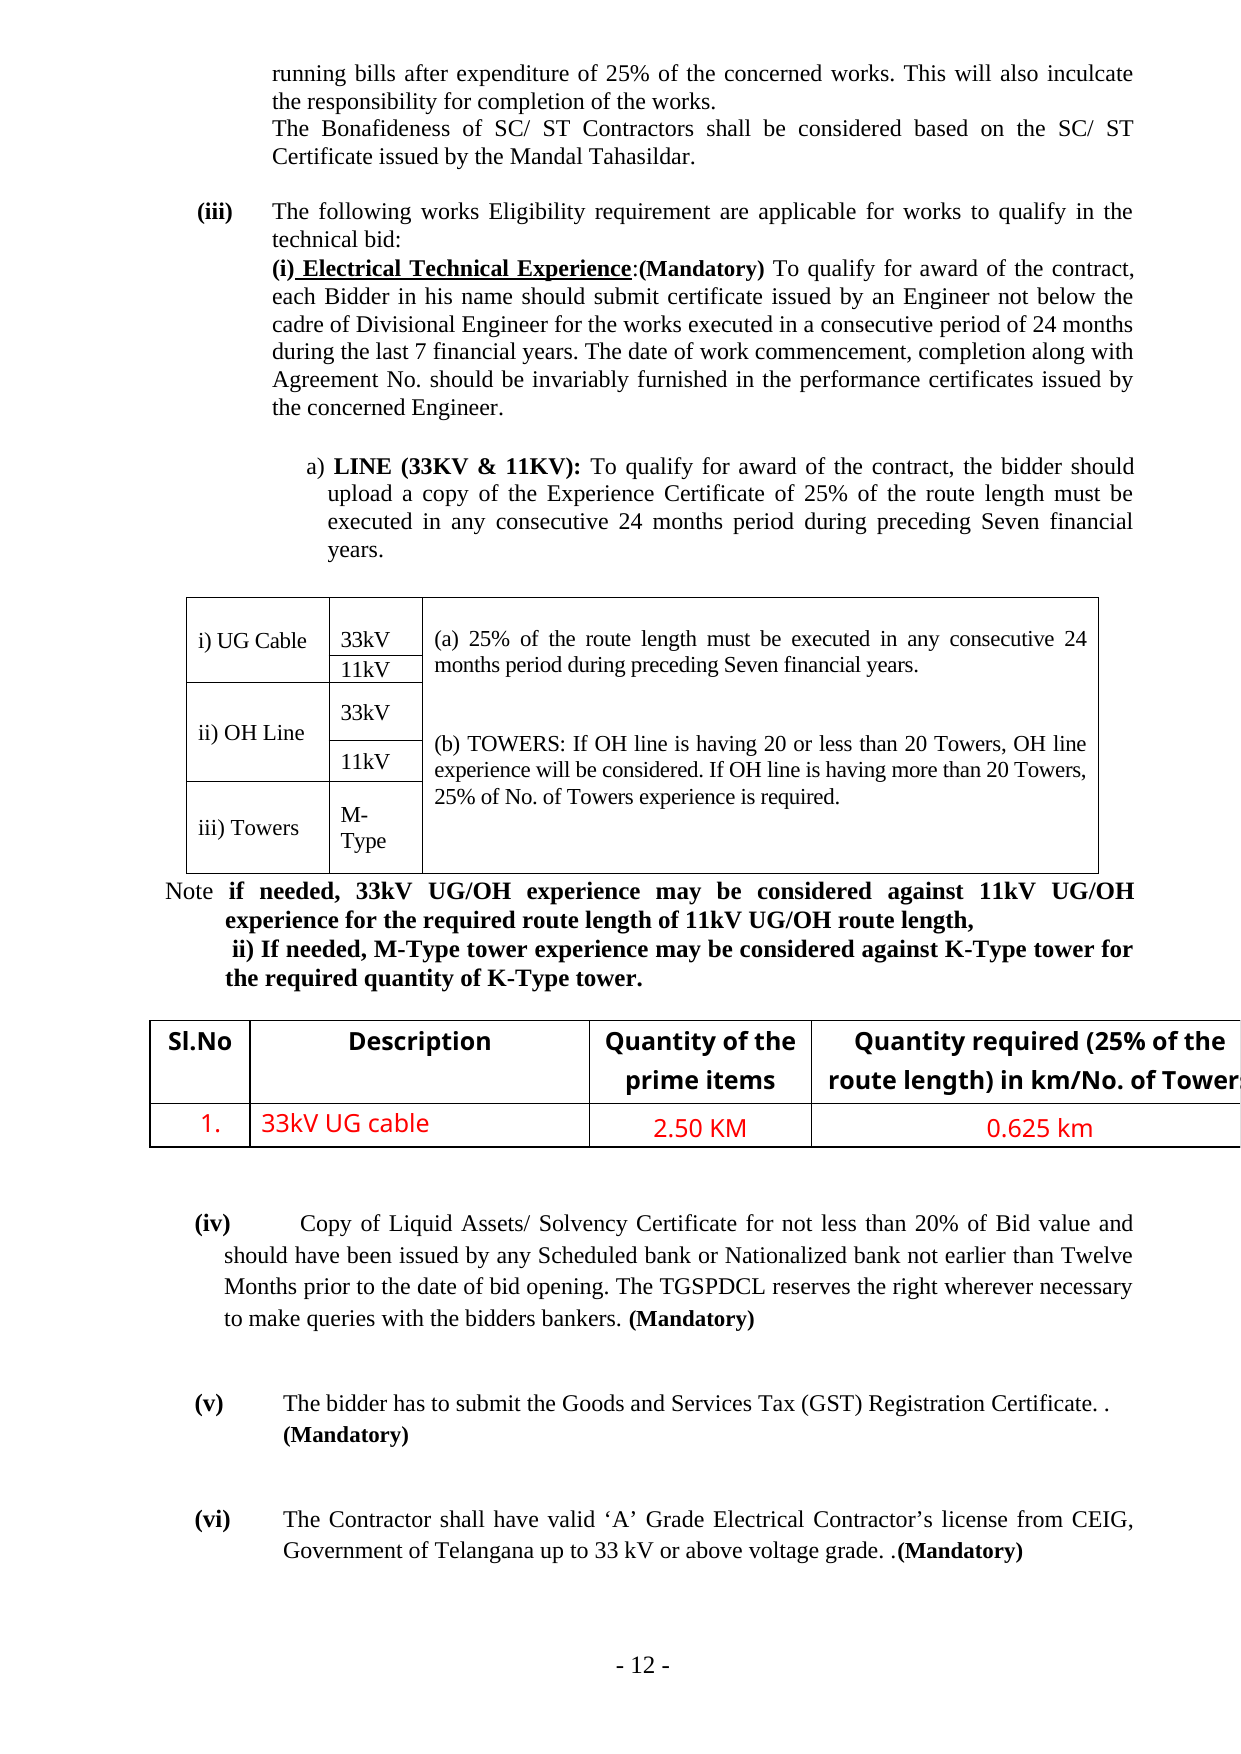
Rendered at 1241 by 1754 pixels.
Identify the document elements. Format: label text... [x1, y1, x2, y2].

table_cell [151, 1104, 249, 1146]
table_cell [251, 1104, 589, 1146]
list The bidder has to submit the Goods and Services Tax (GST) Registration Certificate. .(Mandatory) [194, 1388, 1135, 1447]
table_header Quantity required (25% of the route length) in km/No. of Towers [812, 1021, 1240, 1103]
table_cell ii) OH Line [187, 683, 329, 781]
list The following works Eligibility requirement are applicable for works to qualify in the technical bid: [197, 197, 1135, 252]
table_header 33kV [330, 598, 422, 655]
table_cell 11kV [330, 656, 422, 682]
table_header Description [251, 1021, 589, 1103]
table_cell 11kV [330, 741, 422, 781]
text Note if needed, 33kV UG/OH experience may be considered against 11kV UG/OH experience for the required route length of 11kV UG/OH route length, [165, 653, 1135, 934]
table_header Sl.No [151, 1021, 249, 1103]
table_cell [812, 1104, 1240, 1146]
list a) LINE (33KV & 11KV): To qualify for award of the contract, the bidder should upload a copy of the Experience Certificate of 25% of the route length must be executed in any consecutive 24 months period during preceding Seven financial years. [272, 452, 1135, 562]
list The Contractor shall have valid ‘A’ Grade Electrical Contractor’s license from CEIG, Government of Telangana up to 33 kV or above voltage grade. .(Mandatory) [194, 1504, 1135, 1564]
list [272, 59, 1135, 114]
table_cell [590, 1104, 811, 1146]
table_cell M-Type [330, 782, 422, 873]
table_header (a) 25% of the route length must be executed in any consecutive 24 months period during preceding Seven financial years. (b) TOWERS: If OH line is having 20 or less than 20 Towers, OH line experience will be considered. If OH line is having more than 20 Towers, 25% of No. of Towers experience is required. [423, 598, 1098, 873]
list Copy of Liquid Assets/ Solvency Certificate for not less than 20% of Bid value and should have been issued by any Scheduled bank or Nationalized bank not earlier than Twelve Months prior to the date of bid opening. The TGSPDCL reserves the right wherever necessary to make queries with the bidders bankers. (Mandatory) [194, 1208, 1135, 1332]
table_header i) UG Cable [187, 598, 329, 682]
table_header Quantity of the prime items [590, 1021, 811, 1103]
list The Bonafideness of SC/ ST Contractors shall be considered based on the SC/ ST Certificate issued by the Mandal Tahasildar. [272, 114, 1135, 169]
text ii) If needed, M-Type tower experience may be considered against K-Type tower for the required quantity of K-Type tower. [225, 934, 1135, 991]
list (i) Electrical Technical Experience:(Mandatory) To qualify for award of the contract, each Bidder in his name should submit certificate issued by an Engineer not below the cadre of Divisional Engineer for the works executed in a consecutive period of 24 months during the last 7 financial years. The date of work commencement, completion along with Agreement No. should be invariably furnished in the performance certificates issued by the concerned Engineer. [272, 254, 1135, 420]
table_cell iii) Towers [187, 782, 329, 873]
table_cell 33kV [330, 683, 422, 740]
